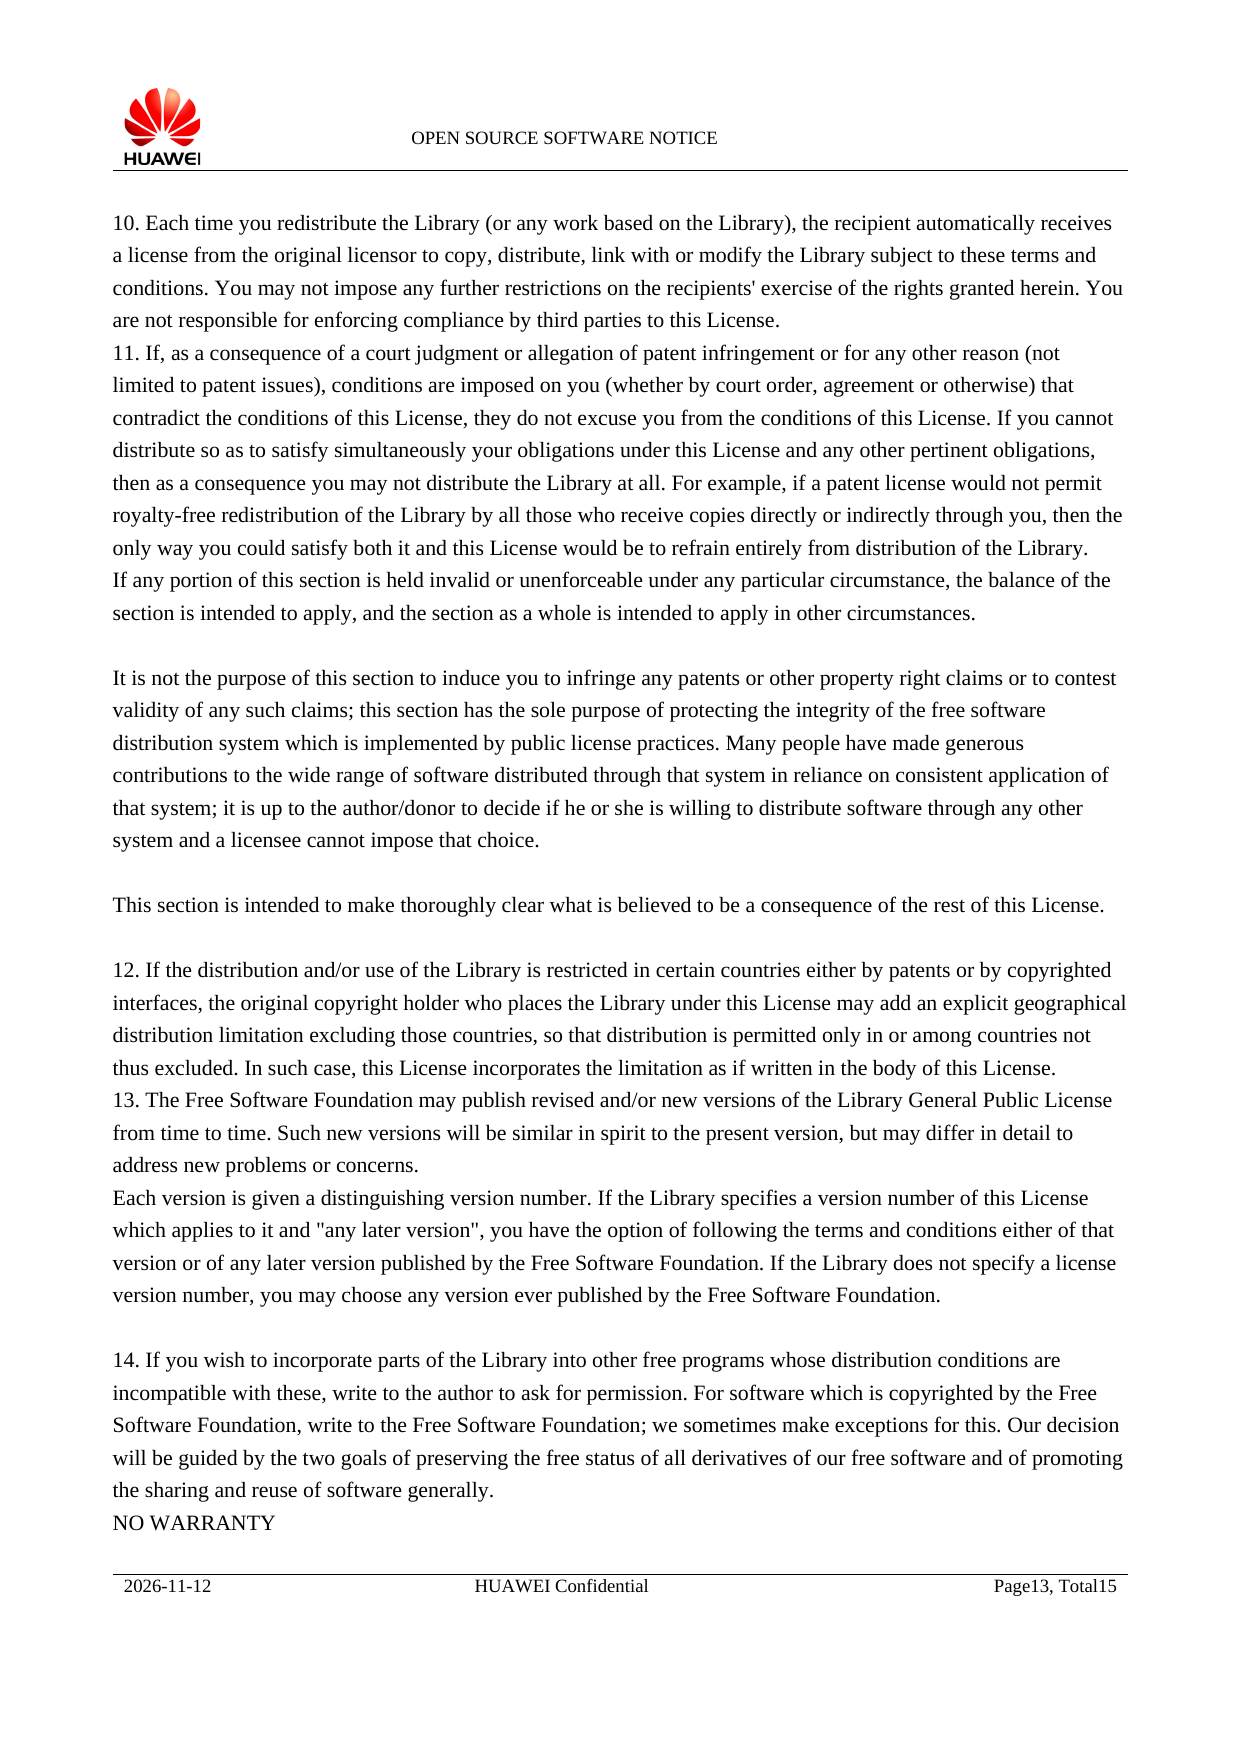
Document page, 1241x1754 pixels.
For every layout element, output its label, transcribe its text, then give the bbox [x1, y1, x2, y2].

text 14. If you wish to incorporate parts of the Library into other free programs whose distribution conditions are incompatible with these, write to the author to ask for permission. For software which is copyrighted by the Free Software Foundation, write to the Free Software Foundation; we sometimes make exceptions for this. Our decision will be guided by the two goals of preserving the free status of all derivatives of our free software and of promoting the sharing and reuse of software generally. [112, 1344, 1128, 1506]
text 11. If, as a consequence of a court judgment or allegation of patent infringement or for any other reason (not limited to patent issues), conditions are imposed on you (whether by court order, agreement or otherwise) that contradict the conditions of this License, they do not excuse you from the conditions of this License. If you cannot distribute so as to satisfy simultaneously your obligations under this License and any other pertinent obligations, then as a consequence you may not distribute the Library at all. For example, if a patent license would not permit royalty-free redistribution of the Library by all those who receive copies directly or indirectly through you, then the only way you could satisfy both it and this License would be to refrain entirely from distribution of the Library. [112, 336, 1128, 564]
text 10. Each time you redistribute the Library (or any work based on the Library), the recipient automatically receives a license from the original licensor to copy, distribute, link with or modify the Library subject to these terms and conditions. You may not impose any further restrictions on the recipients' exercise of the rights granted herein. You are not responsible for enforcing compliance by third parties to this License. [112, 206, 1128, 336]
text If any portion of this section is held invalid or unenforceable under any particular circumstance, the balance of the section is intended to apply, and the section as a whole is intended to apply in other circumstances. [112, 564, 1128, 629]
picture [124, 88, 201, 165]
text This section is intended to make thoroughly clear what is believed to be a consequence of the rest of this License. [112, 889, 1128, 921]
text It is not the purpose of this section to induce you to infringe any patents or other property right claims or to contest validity of any such claims; this section has the sole purpose of protecting the integrity of the free software distribution system which is implemented by public license practices. Many people have made generous contributions to the wide range of software distributed through that system in reliance on consistent application of that system; it is up to the author/donor to decide if he or she is willing to distribute software through any other system and a licensee cannot impose that choice. [112, 661, 1128, 856]
text 12. If the distribution and/or use of the Library is restricted in certain countries either by patents or by copyrighted interfaces, the original copyright holder who places the Library under this License may add an explicit geographical distribution limitation excluding those countries, so that distribution is permitted only in or among countries not thus excluded. In such case, this License incorporates the limitation as if written in the body of this License. [112, 954, 1128, 1084]
text 13. The Free Software Foundation may publish revised and/or new versions of the Library General Public License from time to time. Such new versions will be similar in spirit to the present version, but may differ in detail to address new problems or concerns. [112, 1084, 1128, 1181]
text NO WARRANTY [112, 1506, 1128, 1539]
text Each version is given a distinguishing version number. If the Library specifies a version number of this License which applies to it and "any later version", you have the option of following the terms and conditions either of that version or of any later version published by the Free Software Foundation. If the Library does not specify a license version number, you may choose any version ever published by the Free Software Foundation. [112, 1181, 1128, 1311]
